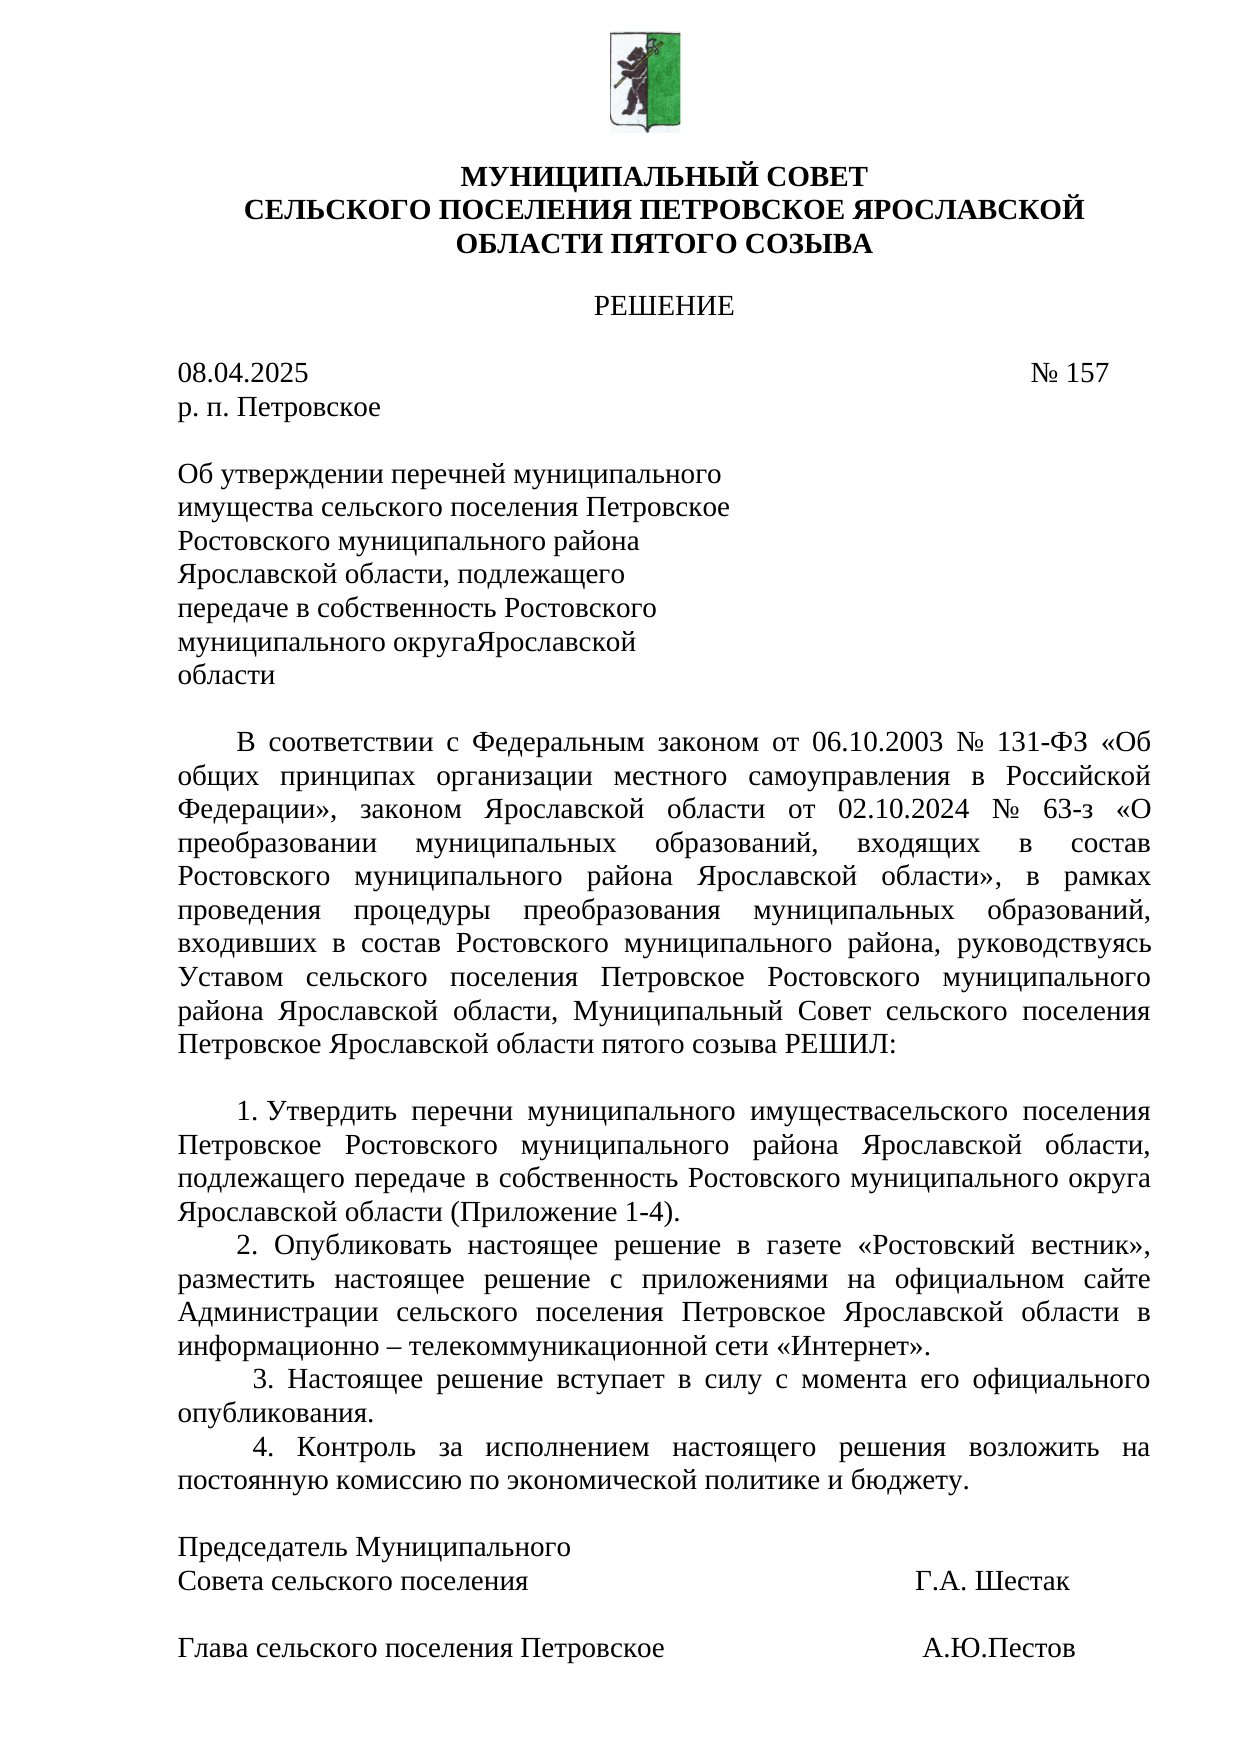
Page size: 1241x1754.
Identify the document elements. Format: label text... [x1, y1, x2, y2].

text 4. Контроль за исполнением настоящего решения возложить на постоянную комиссию по экономической политике и бюджету. [177, 1429, 1152, 1496]
text Совета сельского поселения Г.А. Шестак [177, 1563, 1152, 1596]
picture [608, 31, 680, 131]
text СЕЛЬСКОГО ПОСЕЛЕНИЯ ПЕТРОВСКОЕ ЯРОСЛАВСКОЙ ОБЛАСТИ ПЯТОГО СОЗЫВА [177, 192, 1152, 259]
text 2. Опубликовать настоящее решение в газете «Ростовский вестник», разместить настоящее решение с приложениями на официальном сайте Администрации сельского поселения Петровское Ярославской области в информационно – телекоммуникационной сети «Интернет». [177, 1227, 1152, 1362]
text РЕШЕНИЕ [177, 288, 1152, 322]
text Об утверждении перечней муниципального имущества сельского поселения Петровское Ростовского муниципального района Ярославской области, подлежащего передаче в собственность Ростовского муниципального округаЯрославской области [177, 456, 738, 691]
list Утвердить перечни муниципального имуществасельского поселения Петровское Ростовского муниципального района Ярославской области, подлежащего передаче в собственность Ростовского муниципального округа Ярославской области (Приложение 1-4). [177, 1093, 1152, 1227]
text В соответствии с Федеральным законом от 06.10.2003 № 131-ФЗ «Об общих принципах организации местного самоуправления в Российской Федерации», законом Ярославской области от 02.10.2024 № 63-з «О преобразовании муниципальных образований, входящих в состав Ростовского муниципального района Ярославской области», в рамках проведения процедуры преобразования муниципальных образований, входивших в состав Ростовского муниципального района, руководствуясь Уставом сельского поселения Петровское Ростовского муниципального района Ярославской области, Муниципальный Совет сельского поселения Петровское Ярославской области пятого созыва РЕШИЛ: [177, 724, 1152, 1060]
text МУНИЦИПАЛЬНЫЙ СОВЕТ [177, 159, 1152, 192]
text Председатель Муниципального [177, 1529, 1152, 1563]
text Глава сельского поселения Петровское А.Ю.Пестов [177, 1630, 1152, 1663]
text 08.04.2025 № 157 [177, 355, 1152, 389]
text 3. Настоящее решение вступает в силу с момента его официального опубликования. [177, 1362, 1152, 1429]
text р. п. Петровское [177, 389, 1152, 422]
